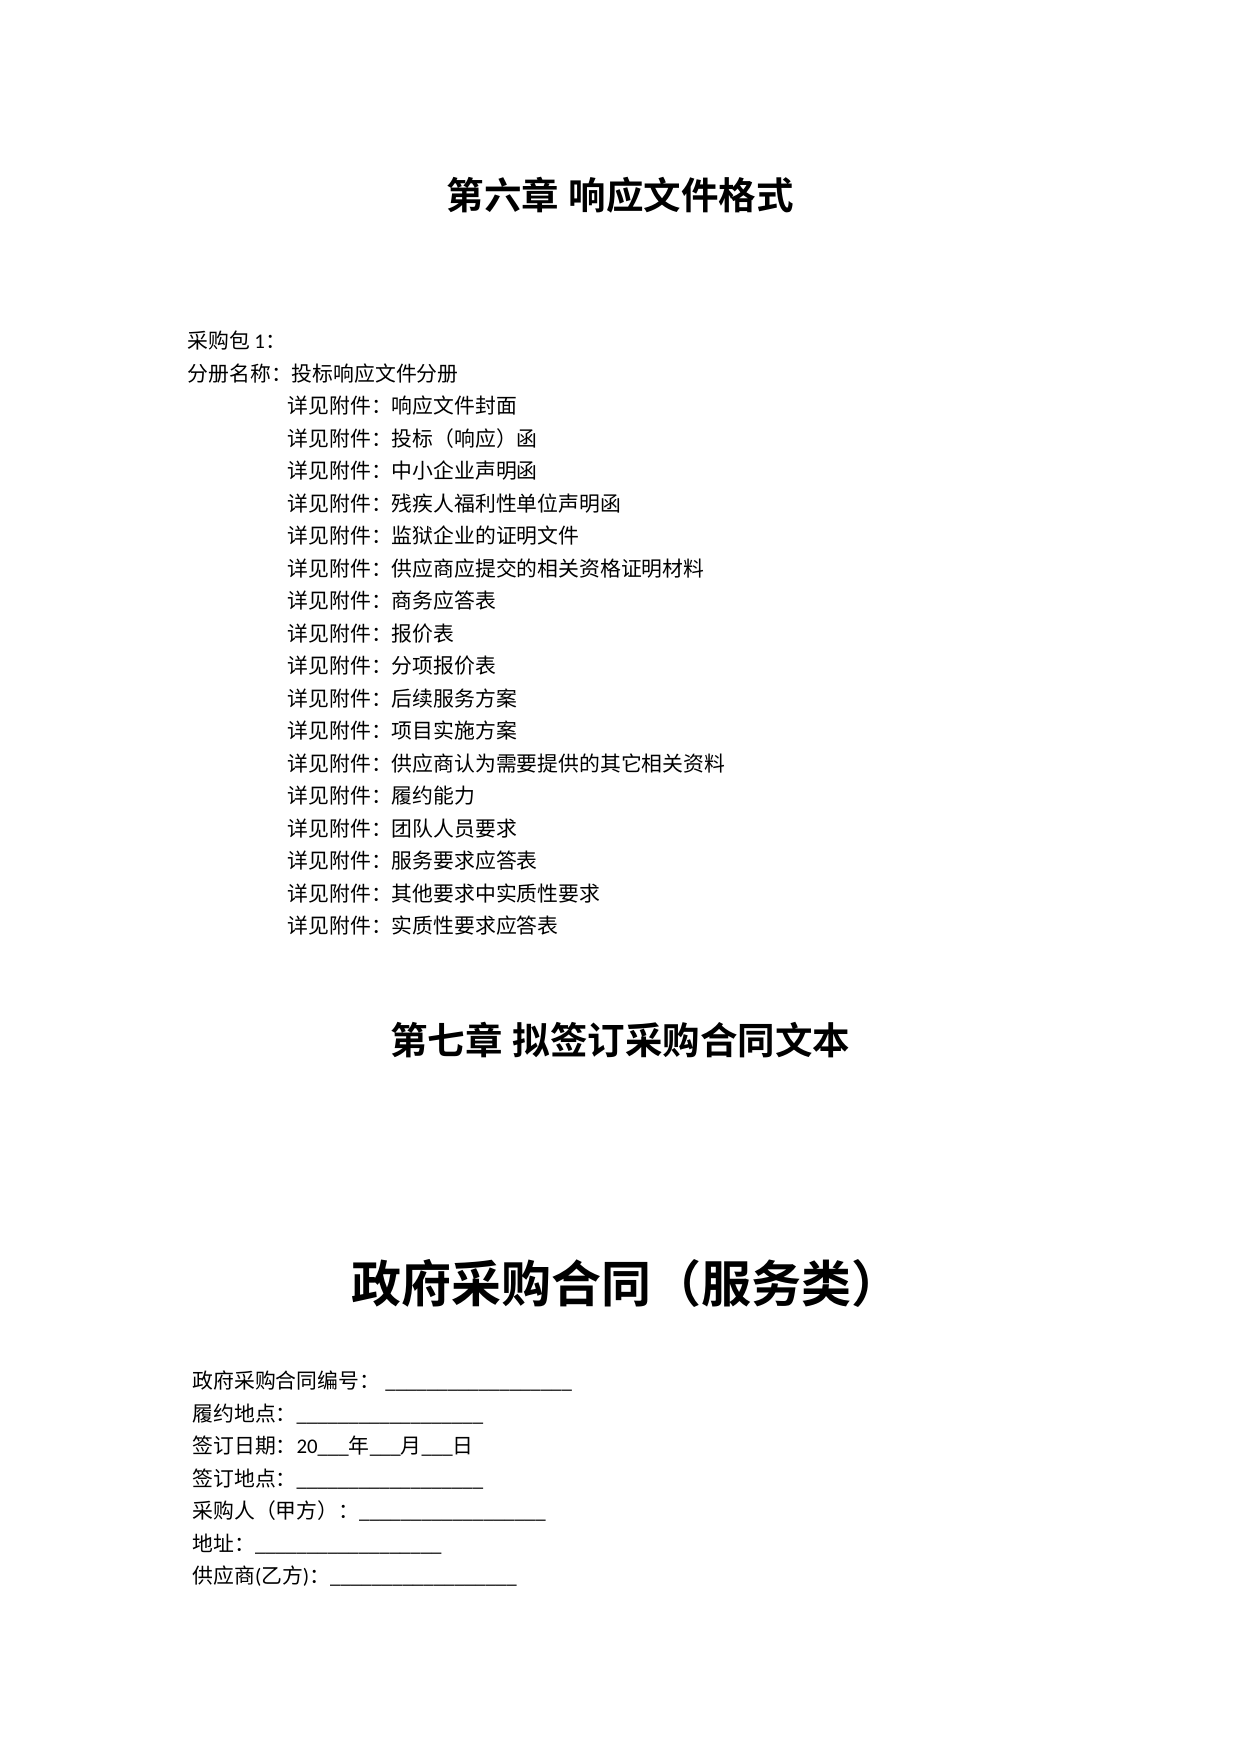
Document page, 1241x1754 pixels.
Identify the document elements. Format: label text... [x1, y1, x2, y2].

text 详见附件：团队人员要求 [187, 812, 1053, 844]
text 政府采购合同（服务类） [187, 1234, 1053, 1364]
text 第七章 拟签订采购合同文本 [187, 1007, 1053, 1072]
text 详见附件：监狱企业的证明文件 [187, 519, 1053, 552]
text 详见附件：响应文件封面 [187, 389, 1053, 422]
text 签订日期：20___年___月___日 [187, 1429, 1053, 1462]
text 详见附件：分项报价表 [187, 649, 1053, 682]
text 详见附件：残疾人福利性单位声明函 [187, 487, 1053, 519]
text 签订地点：__________________ [187, 1462, 1053, 1494]
text 详见附件：报价表 [187, 617, 1053, 649]
text 详见附件：项目实施方案 [187, 714, 1053, 747]
text 供应商(乙方)：__________________ [187, 1559, 1053, 1592]
text 详见附件：中小企业声明函 [187, 454, 1053, 487]
text 详见附件：投标（响应）函 [187, 422, 1053, 454]
text 履约地点：__________________ [187, 1397, 1053, 1429]
text 采购人（甲方）：__________________ [187, 1494, 1053, 1527]
text 详见附件：供应商认为需要提供的其它相关资料 [187, 747, 1053, 779]
text 详见附件：后续服务方案 [187, 682, 1053, 714]
text 详见附件：供应商应提交的相关资格证明材料 [187, 552, 1053, 584]
text 第六章 响应文件格式 [187, 162, 1053, 227]
text 政府采购合同编号： __________________ [187, 1364, 1053, 1397]
text 详见附件：其他要求中实质性要求 [187, 877, 1053, 909]
text 地址：__________________ [187, 1527, 1053, 1559]
text 采购包1： [187, 324, 1053, 357]
text 详见附件：履约能力 [187, 779, 1053, 812]
text 详见附件：商务应答表 [187, 584, 1053, 617]
text 详见附件：服务要求应答表 [187, 844, 1053, 877]
text 分册名称：投标响应文件分册 [187, 357, 1053, 389]
text 详见附件：实质性要求应答表 [187, 909, 1053, 942]
